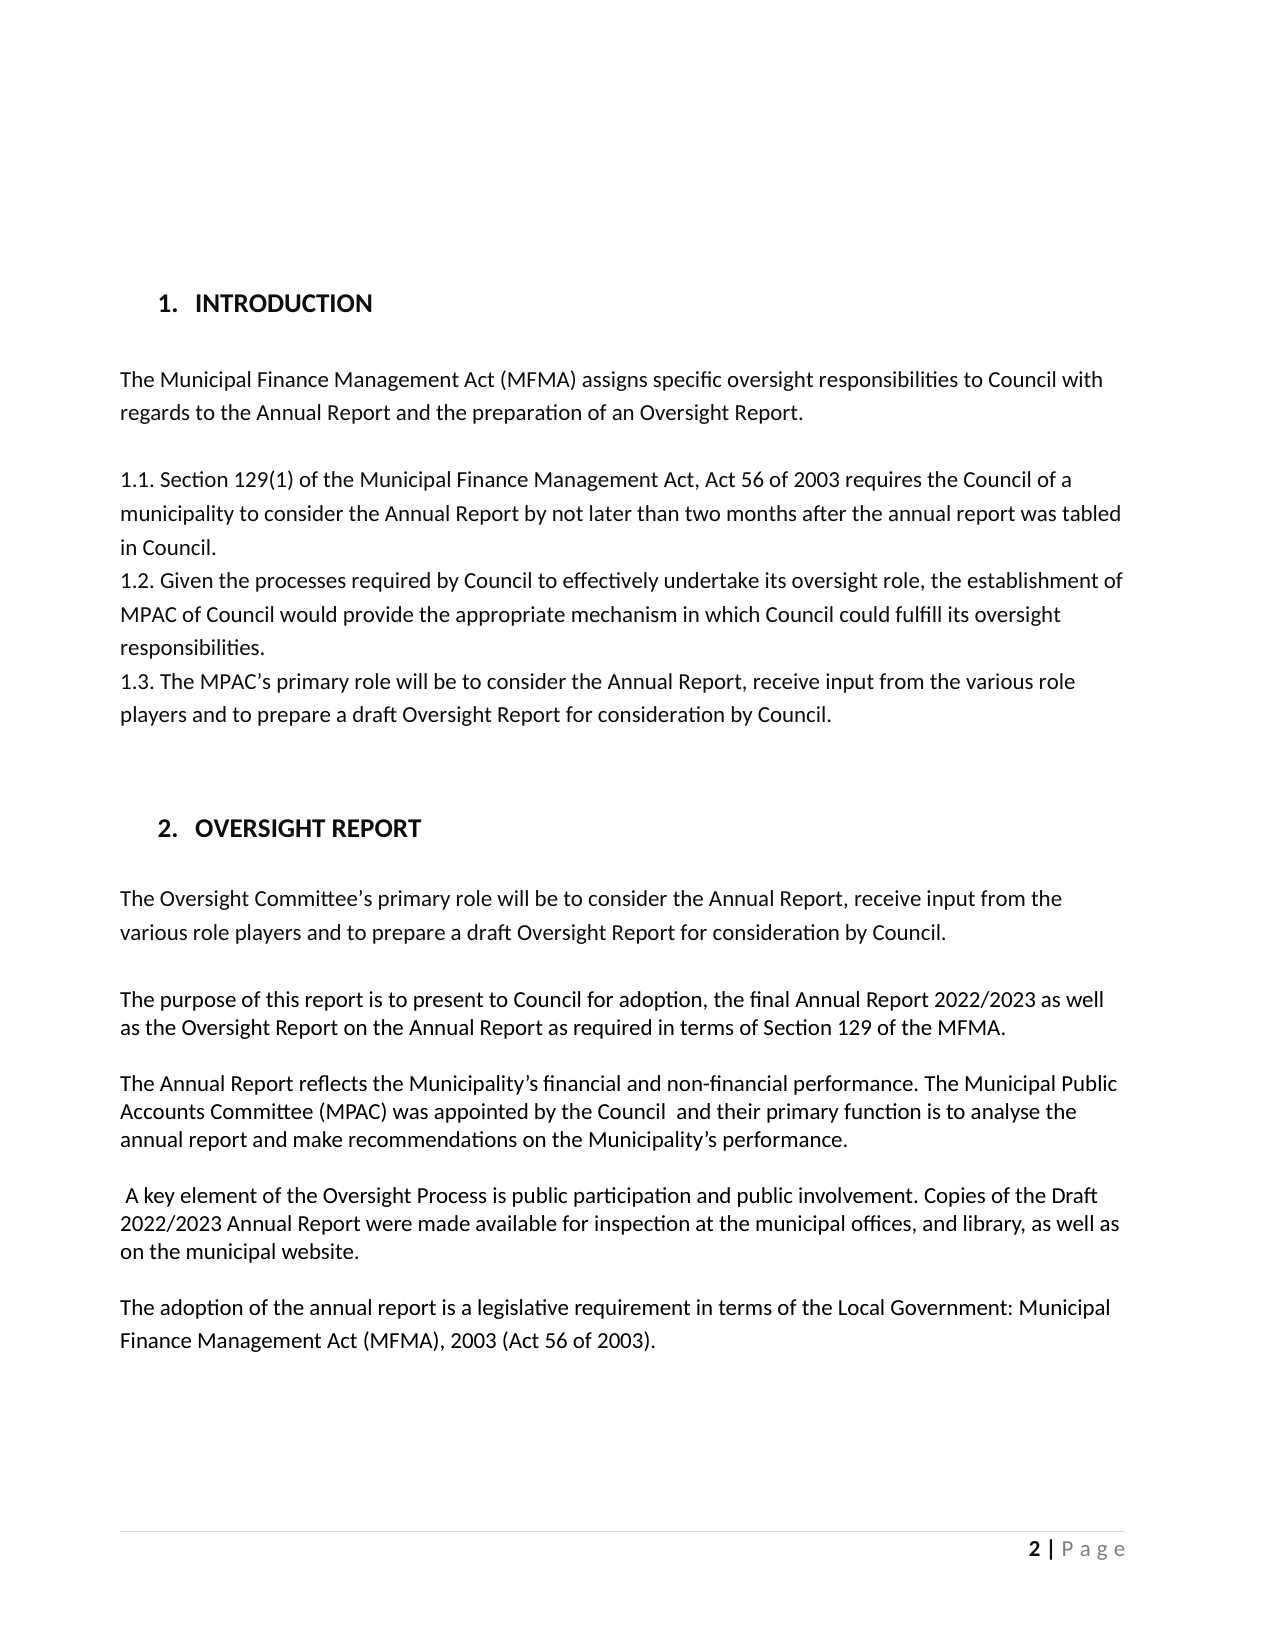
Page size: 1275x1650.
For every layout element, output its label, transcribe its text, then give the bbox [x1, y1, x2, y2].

text 1.2. Given the processes required by Council to effectively undertake its oversight role, the establishment of MPAC of Council would provide the appropriate mechanism in which Council could fulfill its oversight responsibilities. [120, 566, 1125, 661]
text The purpose of this report is to present to Council for adoption, the final Annual Report 2022/2023 as well as the Oversight Report on the Annual Report as required in terms of Section 129 of the MFMA. [120, 985, 1125, 1041]
text The adoption of the annual report is a legislative requirement in terms of the Local Government: Municipal Finance Management Act (MFMA), 2003 (Act 56 of 2003). [120, 1293, 1125, 1354]
text 1.1. Section 129(1) of the Municipal Finance Management Act, Act 56 of 2003 requires the Council of a municipality to consider the Annual Report by not later than two months after the annual report was tabled in Council. [120, 466, 1125, 561]
text The Annual Report reflects the Municipality’s financial and non-financial performance. The Municipal Public Accounts Committee (MPAC) was appointed by the Council and their primary function is to analyse the annual report and make recommendations on the Municipality’s performance. [120, 1069, 1125, 1153]
text The Oversight Committee’s primary role will be to consider the Annual Report, receive input from the various role players and to prepare a draft Oversight Report for consideration by Council. [120, 884, 1125, 946]
subtitle OVERSIGHT REPORT [157, 811, 1125, 844]
text 1.3. The MPAC’s primary role will be to consider the Annual Report, receive input from the various role players and to prepare a draft Oversight Report for consideration by Council. [120, 667, 1125, 728]
text The Municipal Finance Management Act (MFMA) assigns specific oversight responsibilities to Council with regards to the Annual Report and the preparation of an Oversight Report. [120, 365, 1125, 426]
text A key element of the Oversight Process is public participation and public involvement. Copies of the Draft 2022/2023 Annual Report were made available for inspection at the municipal offices, and library, as well as on the municipal website. [120, 1181, 1125, 1265]
subtitle INTRODUCTION [157, 286, 1125, 319]
